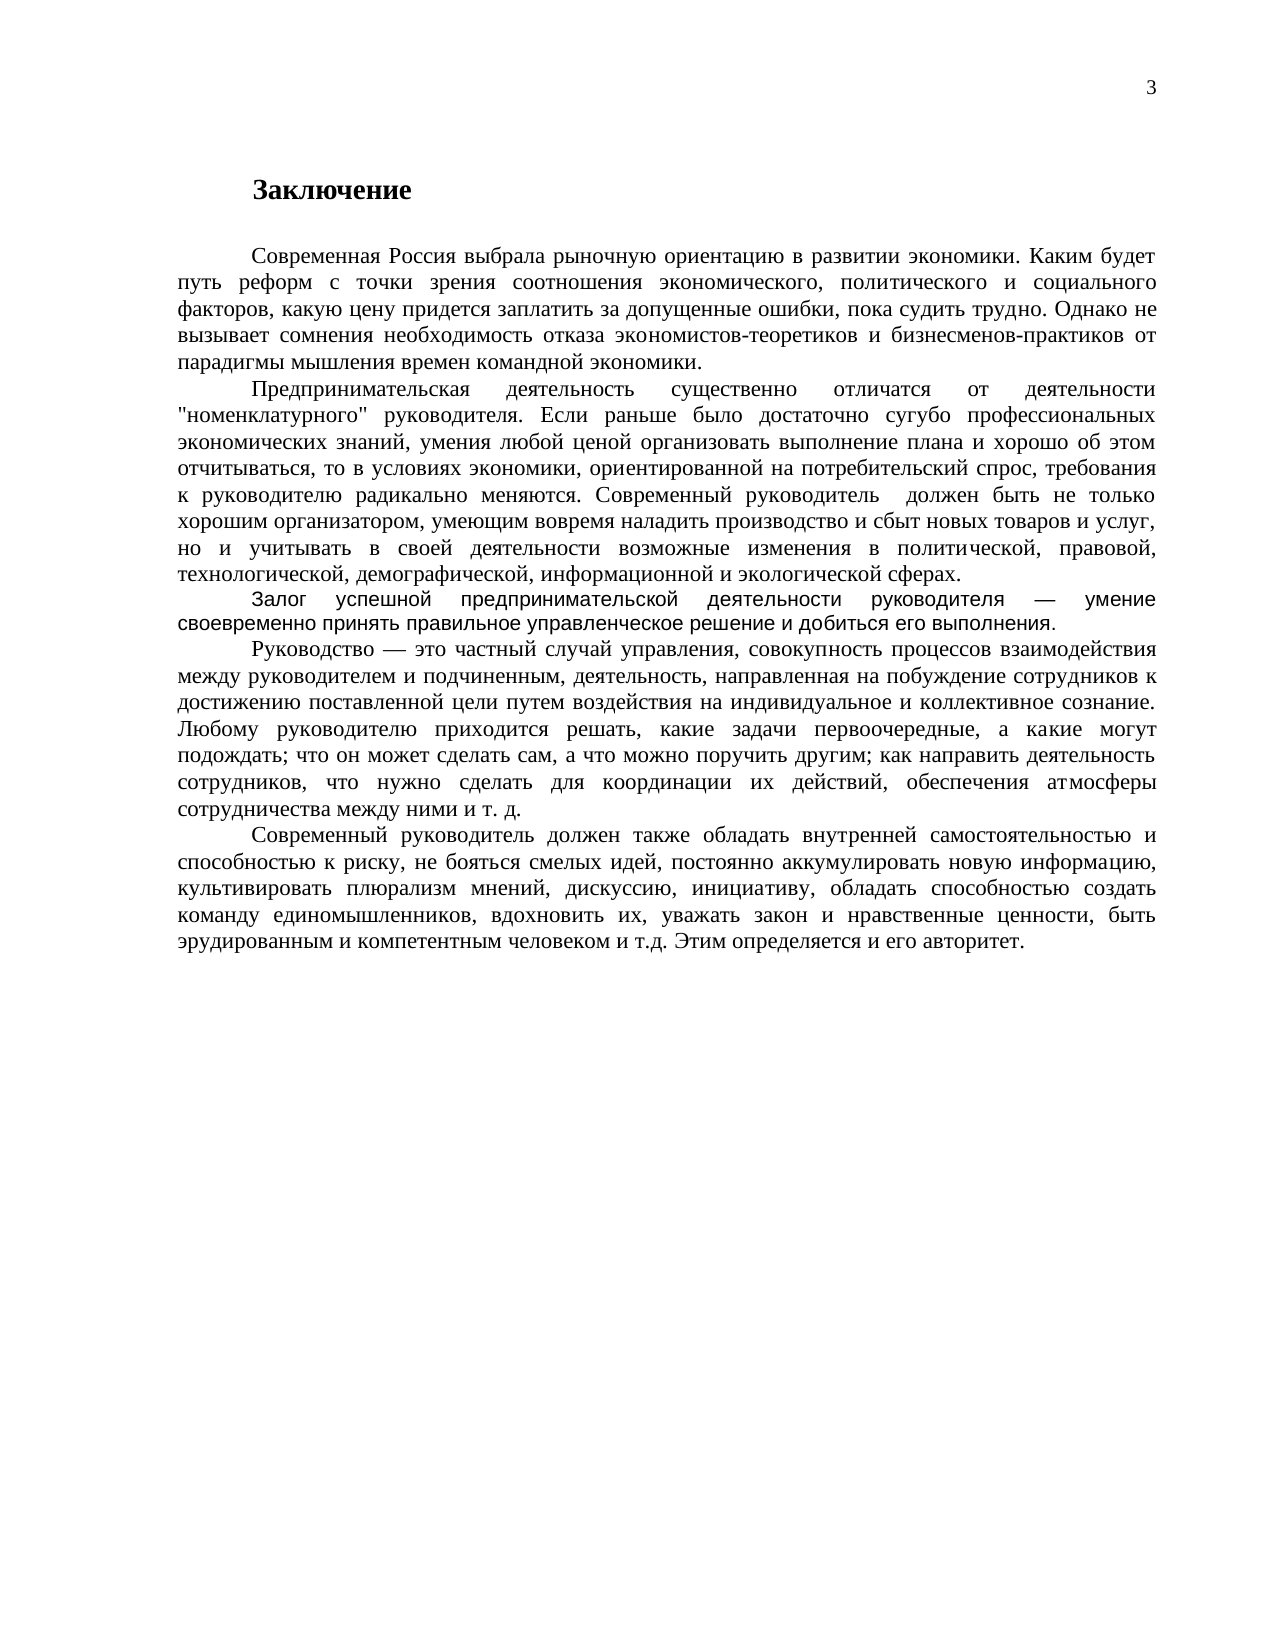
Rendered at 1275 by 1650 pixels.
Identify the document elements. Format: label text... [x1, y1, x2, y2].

text Руководство — это частный случай управления, совокупность процессов взаимодействия между руководителем и подчиненным, деятельность, направленная на побуждение сотрудников к достижению поставленной цели путем воздействия на индивидуальное и коллективное сознание. Любому руководителю приходится решать, какие задачи первоочередные, а какие могут подождать; что он может сделать сам, а что можно поручить другим; как направить деятельность сотрудников, что нужно сделать для координации их действий, обеспечения атмосферы сотрудничества между ними и т. д. [177, 635, 1157, 821]
subtitle Заключение [177, 173, 1157, 206]
text Предпринимательская деятельность существенно отличатся от деятельности "номенклатурного" руководителя. Если раньше было достаточно сугубо профессиональных экономических знаний, умения любой ценой организовать выполнение плана и хорошо об этом отчитываться, то в условиях экономики, ориентированной на потребительский спрос, требования к руководителю радикально меняются. Современный руководитель должен быть не только хорошим организатором, умеющим вовремя наладить производство и сбыт новых товаров и услуг, но и учитывать в своей деятельности возможные изменения в политической, правовой, технологической, демографической, информационной и экологической сферах. [177, 374, 1157, 587]
text Современный руководитель должен также обладать внутренней самостоятельностью и способностью к риску, не бояться смелых идей, постоянно аккумулировать новую информацию, культивировать плюрализм мнений, дискуссию, инициативу, обладать способностью создать команду единомышленников, вдохновить их, уважать закон и нравственные ценности, быть эрудированным и компетентным человеком и т.д. Этим определяется и его авторитет. [177, 821, 1157, 954]
text Залог успешной предпринимательской деятельности руководителя — умение своевременно принять правильное управленческое решение и добиться его выполнения. [177, 587, 1157, 635]
text Современная Россия выбрала рыночную ориентацию в развитии экономики. Каким будет путь реформ с точки зрения соотношения экономического, политического и социального факторов, какую цену придется заплатить за допущенные ошибки, пока судить трудно. Однако не вызывает сомнения необходимость отказа экономистов-теоретиков и бизнесменов-практиков от парадигмы мышления времен командной экономики. [177, 242, 1157, 374]
